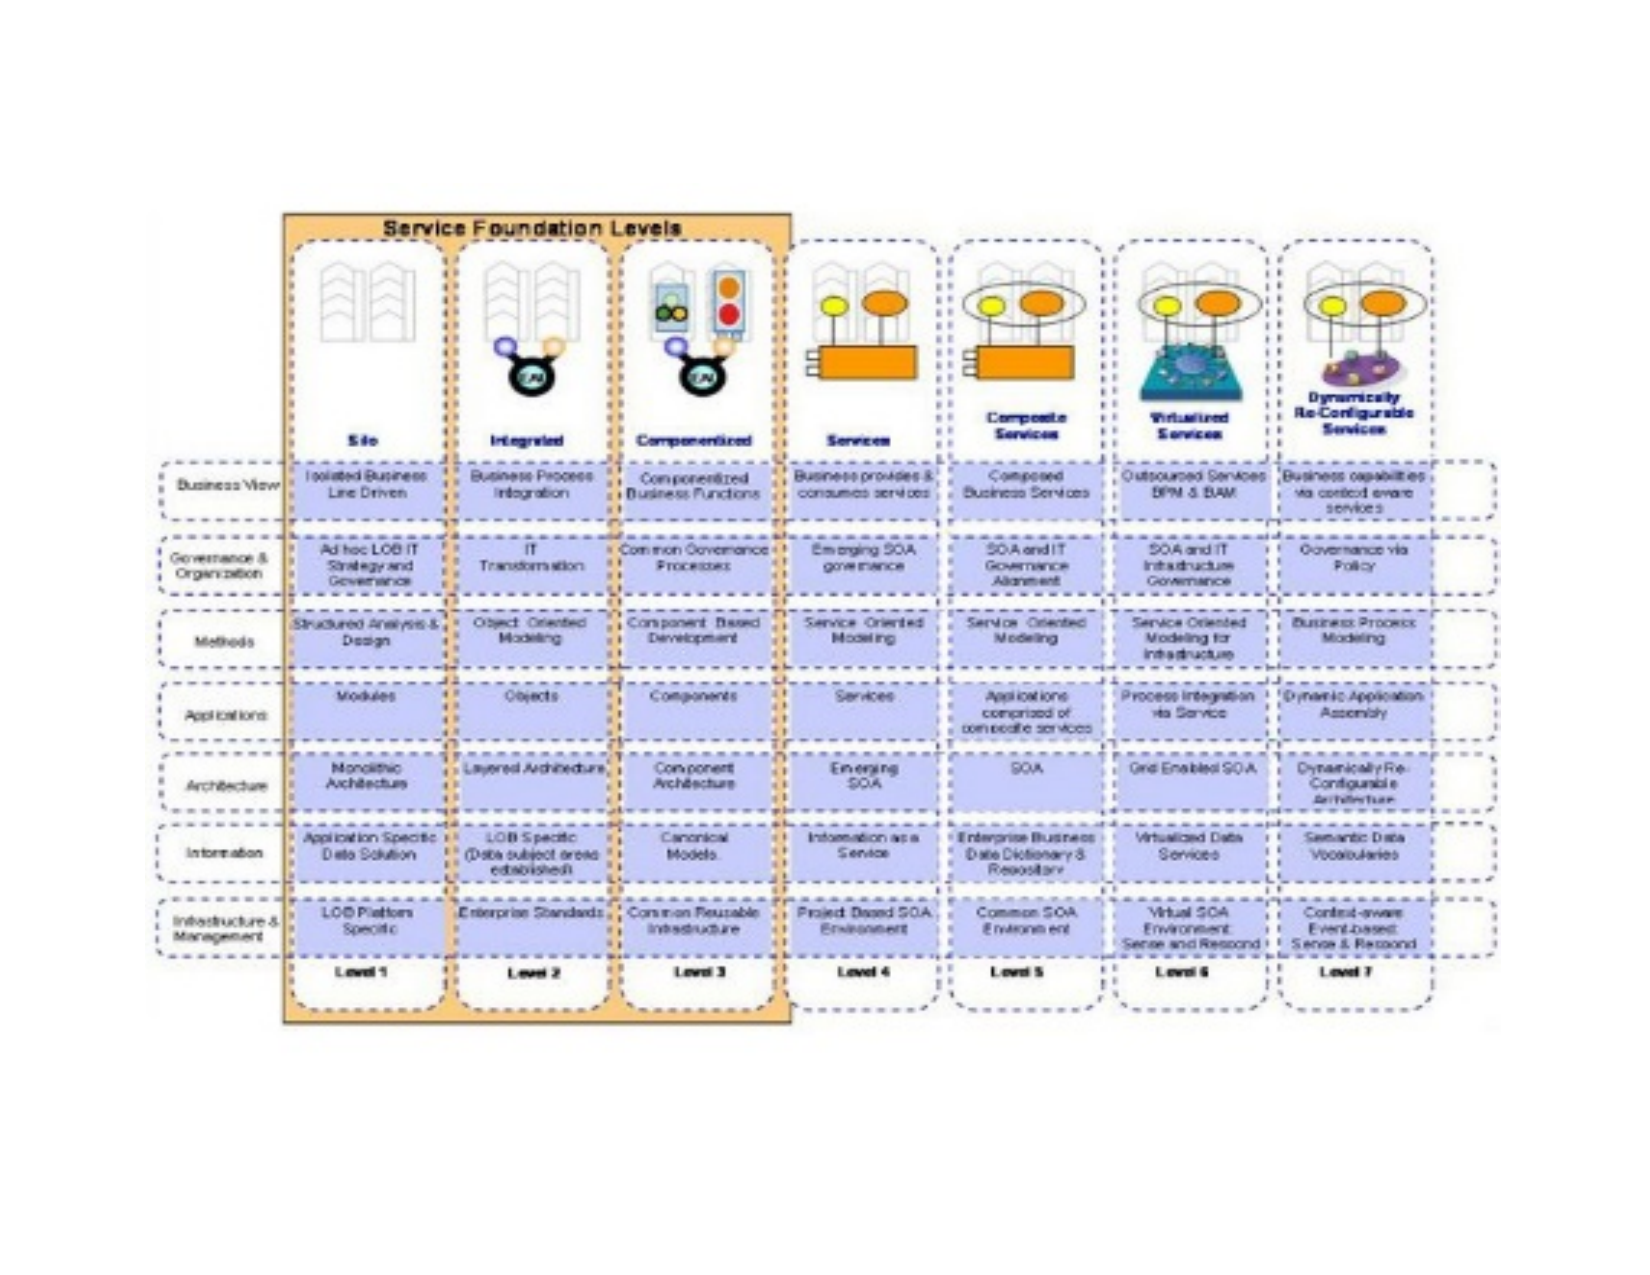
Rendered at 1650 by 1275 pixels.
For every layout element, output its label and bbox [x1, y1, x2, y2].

picture [145, 183, 1501, 1094]
